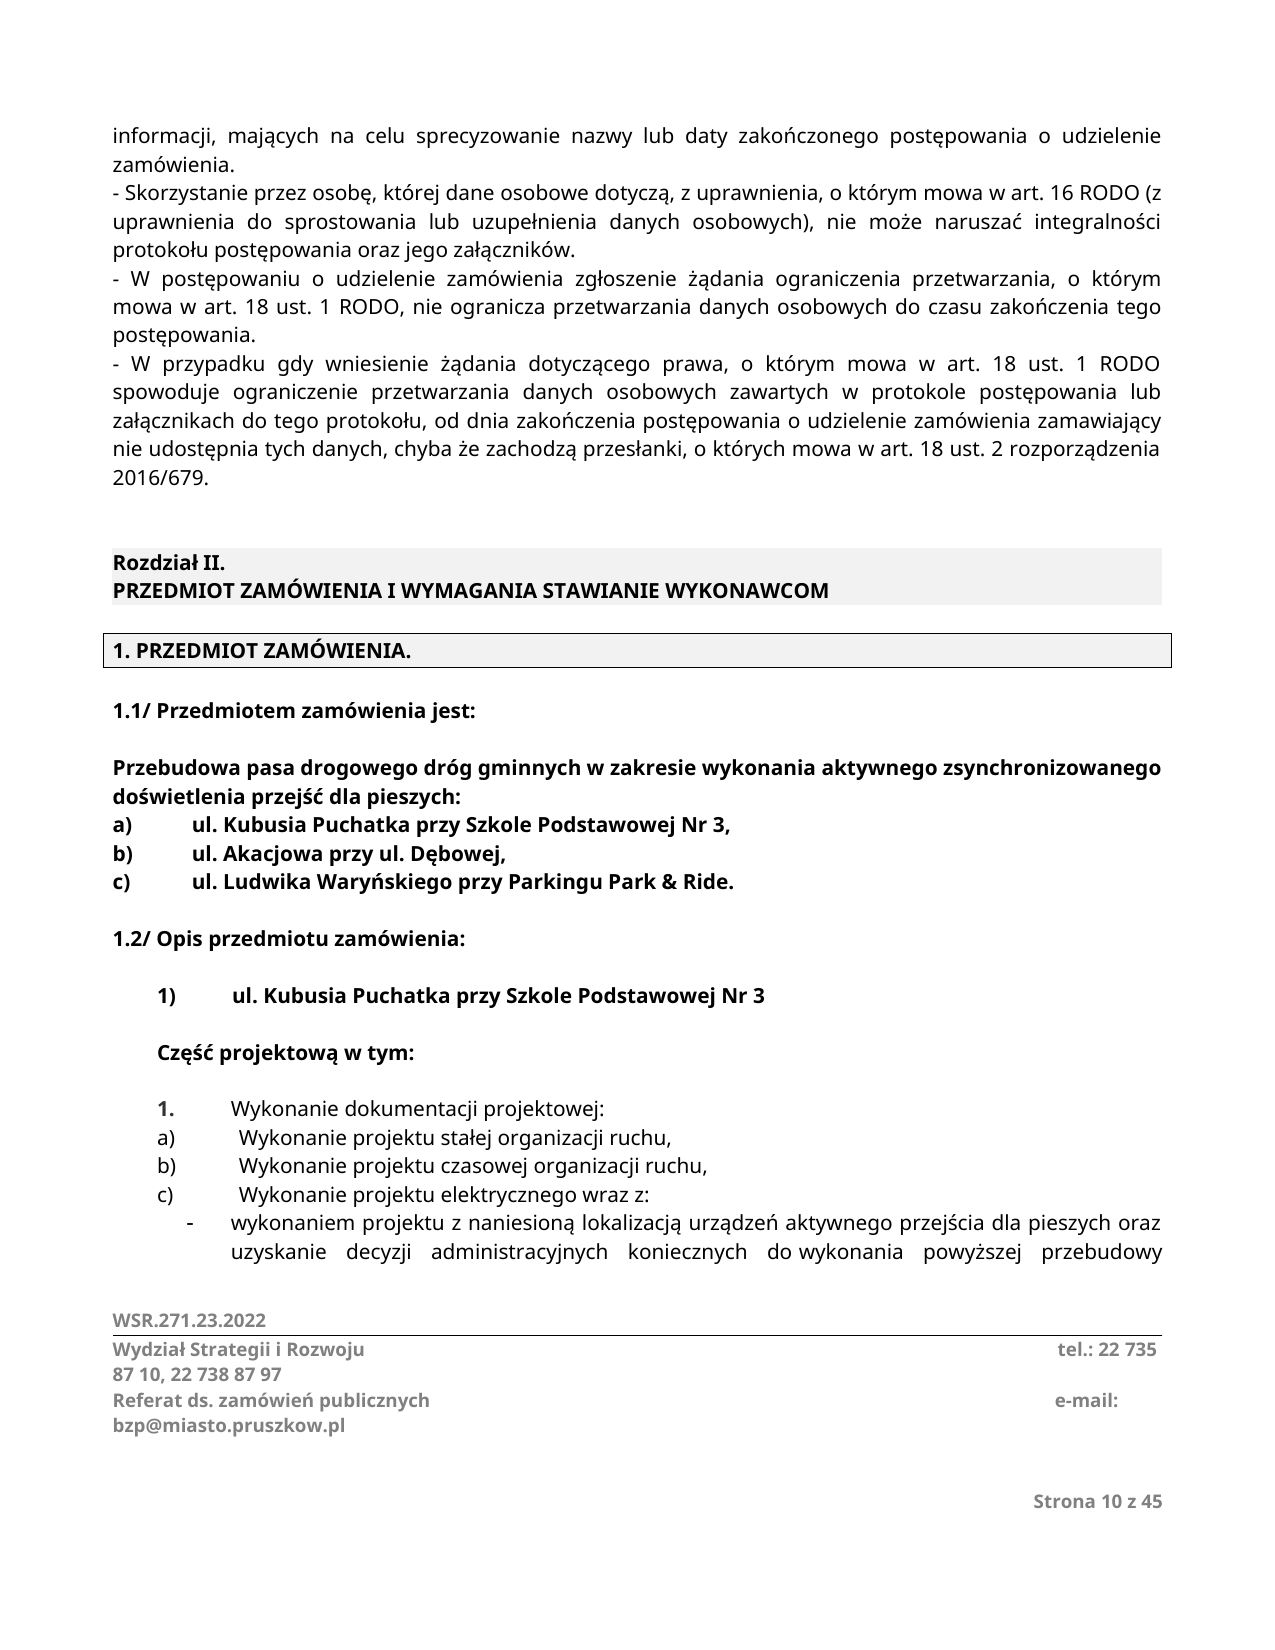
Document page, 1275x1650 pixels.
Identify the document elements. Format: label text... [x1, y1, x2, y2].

list Wykonanie projektu czasowej organizacji ruchu, [157, 1151, 1162, 1180]
text - W przypadku gdy wniesienie żądania dotyczącego prawa, o którym mowa w art. 18 ust. 1 RODO spowoduje ograniczenie przetwarzania danych osobowych zawartych w protokole postępowania lub załącznikach do tego protokołu, od dnia zakończenia postępowania o udzielenie zamówienia zamawiający nie udostępnia tych danych, chyba że zachodzą przesłanki, o których mowa w art. 18 ust. 2 rozporządzenia 2016/679. [112, 349, 1162, 491]
list Wykonanie projektu elektrycznego wraz z: [157, 1180, 1162, 1208]
list ul. Kubusia Puchatka przy Szkole Podstawowej Nr 3 [157, 981, 1162, 1009]
list Wykonanie dokumentacji projektowej: [157, 1094, 1162, 1123]
text 1.2/ Opis przedmiotu zamówienia: [112, 924, 1162, 952]
text c) ul. Ludwika Waryńskiego przy Parkingu Park & Ride. [112, 867, 1162, 896]
text 1. PRZEDMIOT ZAMÓWIENIA. [104, 634, 1171, 667]
text PRZEDMIOT ZAMÓWIENIA I WYMAGANIA STAWIANIE WYKONAWCOM [112, 576, 1162, 605]
text Rozdział II. [112, 548, 1162, 576]
text Część projektową w tym: [157, 1038, 1162, 1066]
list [186, 1208, 1162, 1265]
text Przebudowa pasa drogowego dróg gminnych w zakresie wykonania aktywnego zsynchronizowanego doświetlenia przejść dla pieszych: [112, 753, 1162, 810]
list Wykonanie projektu stałej organizacji ruchu, [157, 1123, 1162, 1151]
text - W postępowaniu o udzielenie zamówienia zgłoszenie żądania ograniczenia przetwarzania, o którym mowa w art. 18 ust. 1 RODO, nie ogranicza przetwarzania danych osobowych do czasu zakończenia tego postępowania. [112, 264, 1162, 349]
text - Skorzystanie przez osobę, której dane osobowe dotyczą, z uprawnienia, o którym mowa w art. 16 RODO (z uprawnienia do sprostowania lub uzupełnienia danych osobowych), nie może naruszać integralności protokołu postępowania oraz jego załączników. [112, 178, 1162, 264]
text a) ul. Kubusia Puchatka przy Szkole Podstawowej Nr 3, [112, 810, 1162, 839]
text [112, 121, 1162, 178]
text b) ul. Akacjowa przy ul. Dębowej, [112, 839, 1162, 867]
text 1.1/ Przedmiotem zamówienia jest: [112, 696, 1162, 725]
